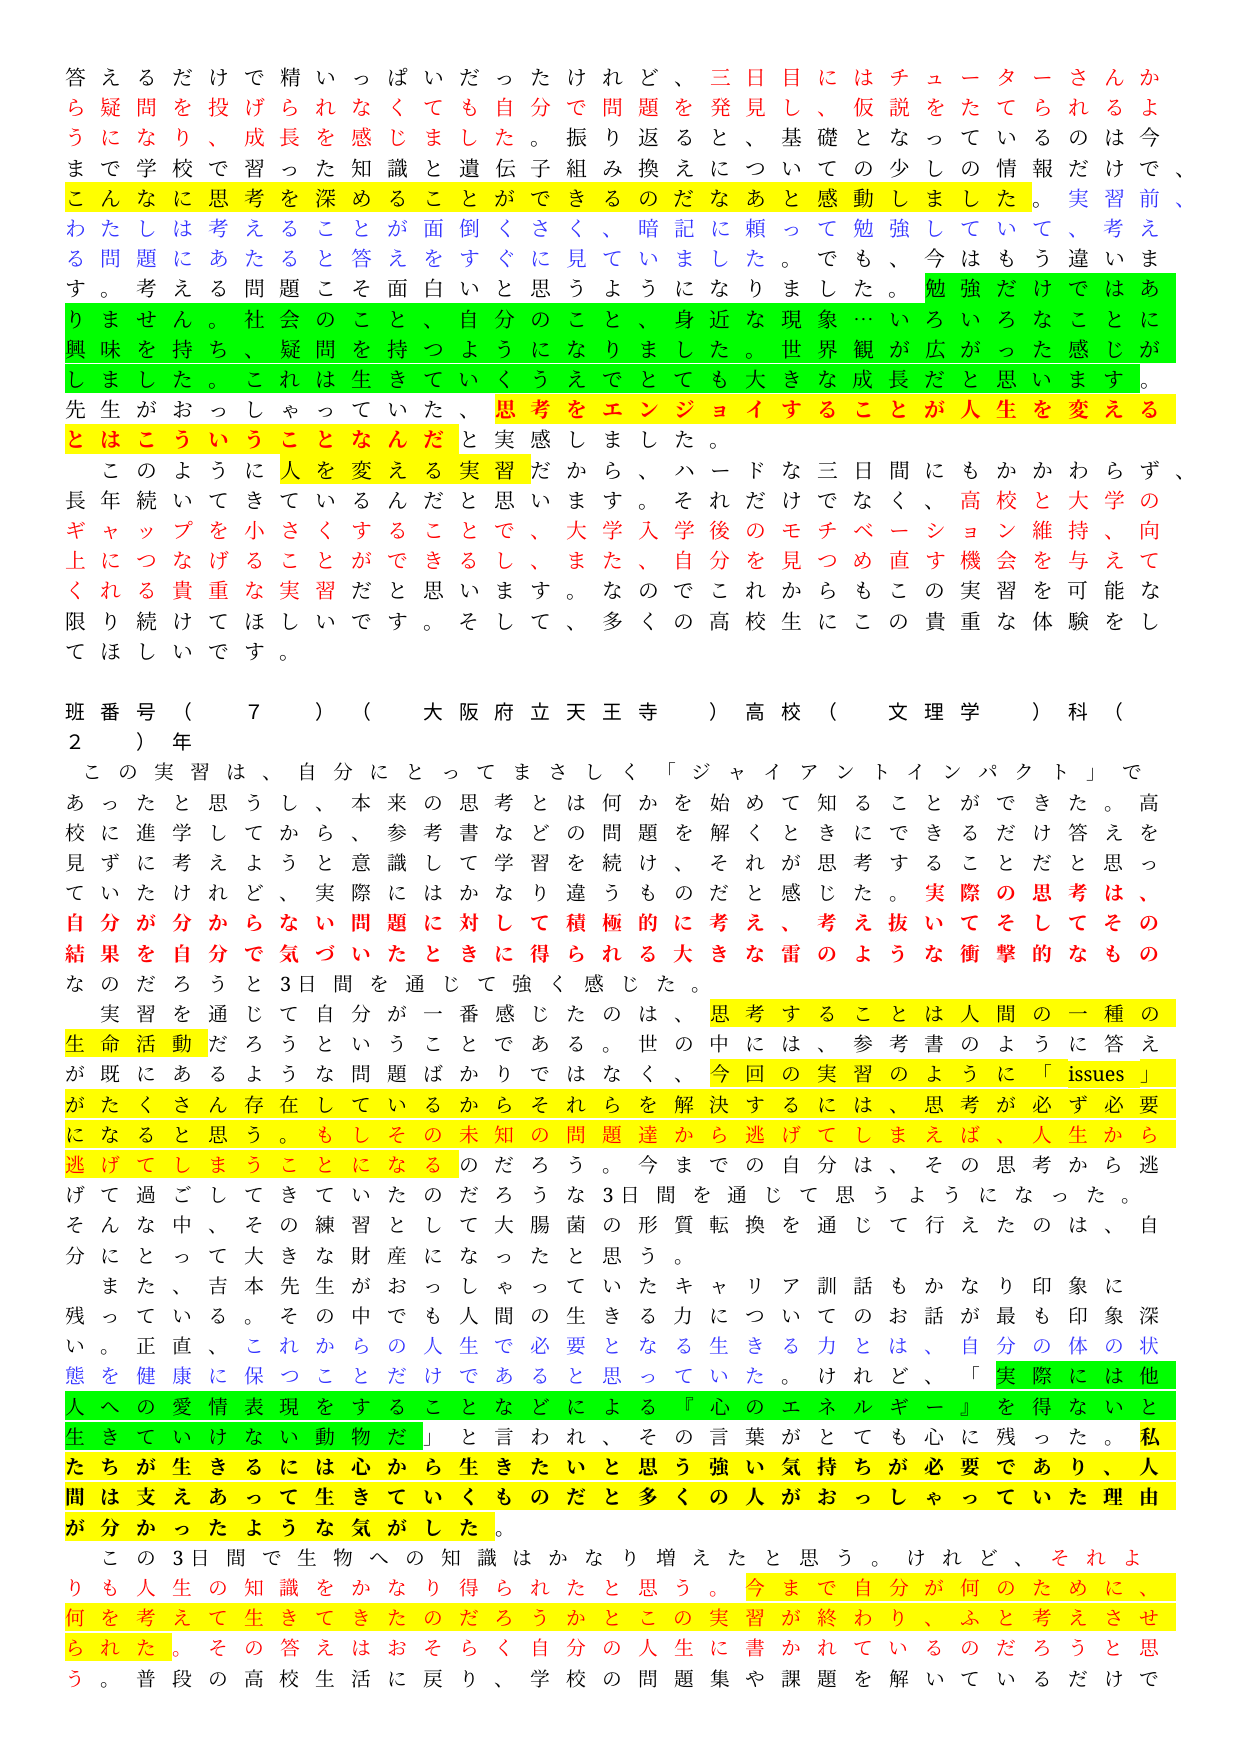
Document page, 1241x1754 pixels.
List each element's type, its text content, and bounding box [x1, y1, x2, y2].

text また、吉本先生がおっしゃっていたキャリア訓話もかなり印象に残っている。その中でも人間の生きる力についてのお話が最も印象深い。正直、これからの人生で必要となる生きる力とは、自分の体の状態を健康に保つことだけであると思っていた。けれど、「実際には他人への愛情表現をすることなどによる『心のエネルギー』を得ないと生きていけない動物だ」と言われ、その言葉がとても心に残った。私たちが生きるには心から生きたいと思う強い気持ちが必要であり、人間は支えあって生きていくものだと多くの人がおっしゃっていた理由が分かったような気がした。 [65, 1510, 1176, 1542]
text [65, 1542, 1176, 1603]
text また、吉本先生がおっしゃっていたキャリア訓話もかなり印象に残っている。その中でも人間の生きる力についてのお話が最も印象深い。正直、これからの人生で必要となる生きる力とは、自分の体の状態を健康に保つことだけであると思っていた。けれど、「実際には他人への愛情表現をすることなどによる『心のエネルギー』を得ないと生きていけない動物だ」と言われ、その言葉がとても心に残った。私たちが生きるには心から生きたいと思う強い気持ちが必要であり、人間は支えあって生きていくものだと多くの人がおっしゃっていた理由が分かったような気がした。 [65, 1420, 1176, 1452]
text この実習は、自分にとってまさしく「ジャイアントインパクト」であったと思うし、本来の思考とは何かを始めて知ることができた。高校に進学してから、参考書などの問題を解くときにできるだけ答えを見ずに考えようと意識して学習を続け、それが思考することだと思っていたけれど、実際にはかなり違うものだと感じた。実際の思考は、自分が分からない問題に対して積極的に考え、考え抜いてそしてその結果を自分で気づいたときに得られる大きな雷のような衝撃的なものなのだろうと3日間を通じて強く感じた。 [65, 756, 1176, 998]
text このように人を変える実習だから、ハードな三日間にもかかわらず、長年続いてきているんだと思います。それだけでなく、高校と大学のギャップを小さくすることで、大学入学後のモチベーション維持、向上につなげることができるし、また、自分を見つめ直す機会を与えてくれる貴重な実習だと思います。なのでこれからもこの実習を可能な限り続けてほしいです。そして、多くの高校生にこの貴重な体験をしてほしいです。 [65, 454, 1176, 666]
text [65, 61, 1176, 303]
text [65, 1631, 1176, 1693]
text 実習を通じて自分が一番感じたのは、思考することは人間の一種の生命活動だろうということである。世の中には、参考書のように答えが既にあるような問題ばかりではなく、今回の実習のように「issues」がたくさん存在しているからそれらを解決するには、思考が必ず必要になると思う。もしその未知の問題達から逃げてしまえば、人生から逃げてしまうことになるのだろう。今までの自分は、その思考から逃げて過ごしてきていたのだろうな3日間を通じて思うようになった。そんな中、その練習として大腸菌の形質転換を通じて行えたのは、自分にとって大きな財産になったと思う。 [65, 998, 1176, 1089]
text また、吉本先生がおっしゃっていたキャリア訓話もかなり印象に残っている。その中でも人間の生きる力についてのお話が最も印象深い。正直、これからの人生で必要となる生きる力とは、自分の体の状態を健康に保つことだけであると思っていた。けれど、「実際には他人への愛情表現をすることなどによる『心のエネルギー』を得ないと生きていけない動物だ」と言われ、その言葉がとても心に残った。私たちが生きるには心から生きたいと思う強い気持ちが必要であり、人間は支えあって生きていくものだと多くの人がおっしゃっていた理由が分かったような気がした。 [65, 1270, 1176, 1391]
text 班番号（ ７ ）（ 大阪府立天王寺 ）高校（ 文理学 ）科（ ２ ）年 [65, 696, 1176, 756]
text 実習を通じて自分が一番感じたのは、思考することは人間の一種の生命活動だろうということである。世の中には、参考書のように答えが既にあるような問題ばかりではなく、今回の実習のように「issues」がたくさん存在しているからそれらを解決するには、思考が必ず必要になると思う。もしその未知の問題達から逃げてしまえば、人生から逃げてしまうことになるのだろう。今までの自分は、その思考から逃げて過ごしてきていたのだろうな3日間を通じて思うようになった。そんな中、その練習として大腸菌の形質転換を通じて行えたのは、自分にとって大きな財産になったと思う。 [65, 1148, 1176, 1270]
